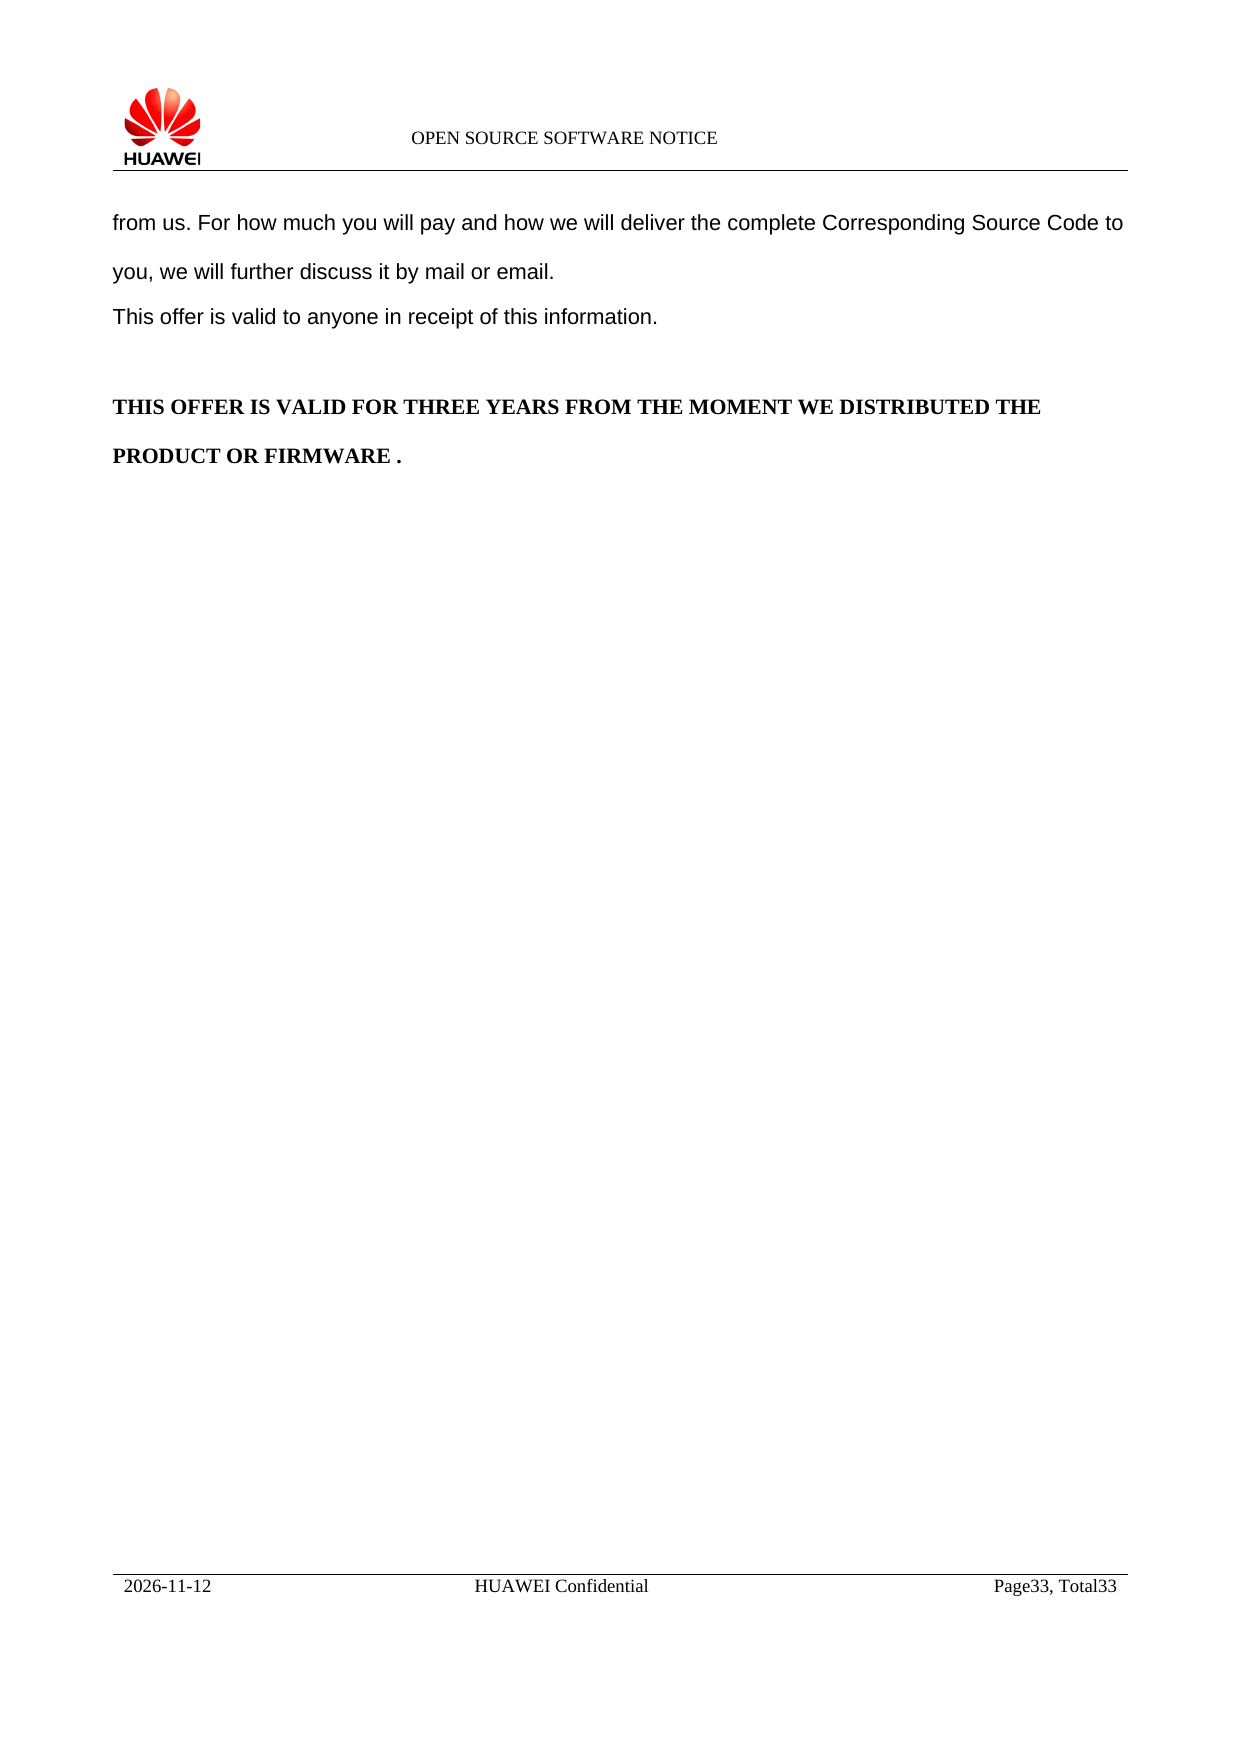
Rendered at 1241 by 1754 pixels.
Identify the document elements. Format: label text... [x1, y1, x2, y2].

picture [124, 88, 201, 165]
text This offer is valid to anyone in receipt of this information. [112, 300, 1128, 333]
text This offer is valid for three years from the moment we distributed the product or firmware . [112, 390, 1128, 472]
